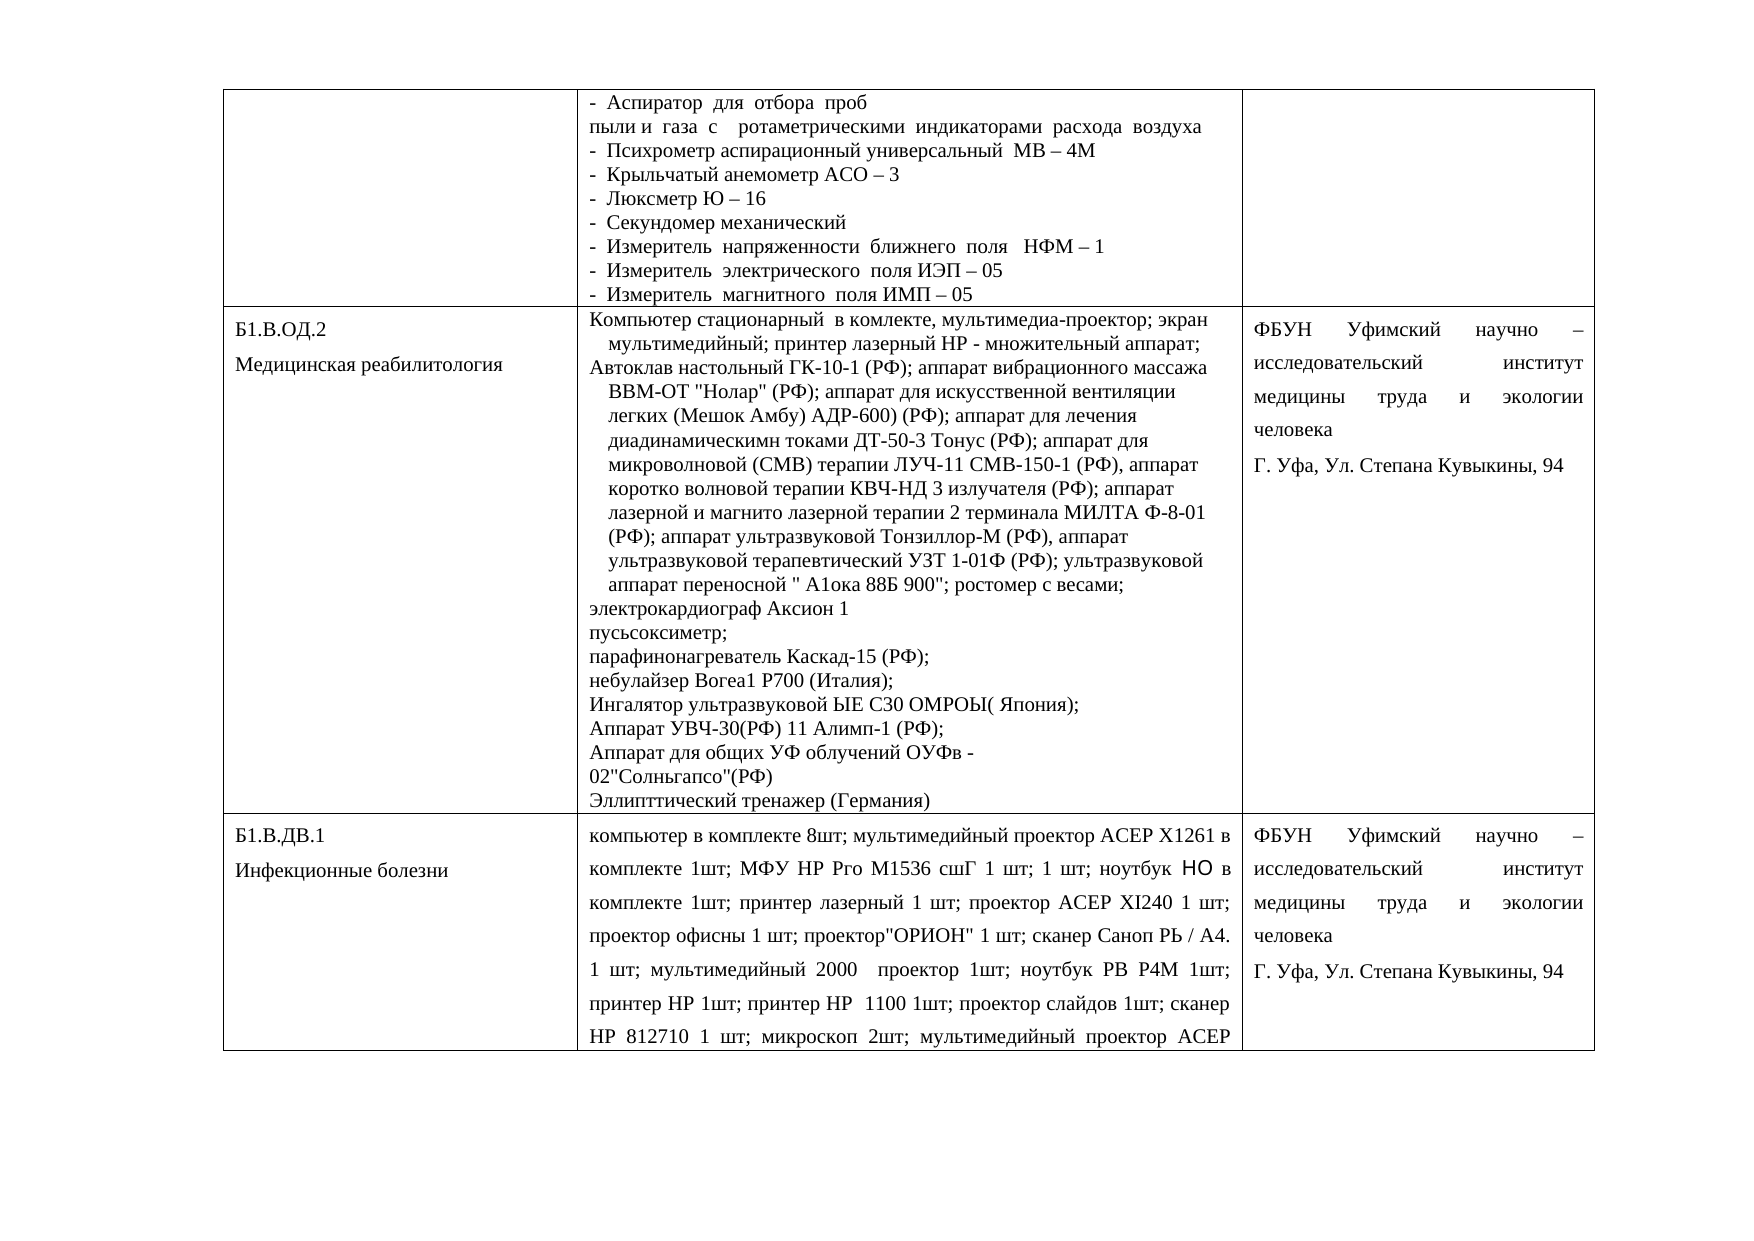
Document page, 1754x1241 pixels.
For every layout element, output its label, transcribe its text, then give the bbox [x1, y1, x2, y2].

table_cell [1243, 814, 1594, 1050]
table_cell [578, 814, 1242, 1050]
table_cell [1243, 90, 1594, 306]
table_cell Б1.В.ОД.2 Медицинская реабилитология [224, 307, 577, 812]
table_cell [224, 814, 577, 1050]
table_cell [578, 90, 1242, 306]
table_cell Компьютер стационарный в комлекте, мультимедиа-проектор; экран мультимедийный; принтер лазерный НР - множительный аппарат; Автоклав настольный ГК-10-1 (РФ); аппарат вибрационного массажа ВВМ-ОТ "Нолар" (РФ); аппарат для искусственной вентиляции легких (Мешок Амбу) АДР-600) (РФ); аппарат для лечения диадинамическимн токами ДТ-50-3 Тонус (РФ); аппарат для микроволновой (СМВ) терапии ЛУЧ-11 СМВ-150-1 (РФ), аппарат коротко волновой терапии КВЧ-НД 3 излучателя (РФ); аппарат лазерной и магнито лазерной терапии 2 терминала МИЛТА Ф-8-01 (РФ); аппарат ультразвуковой Тонзиллор-М (РФ), аппарат ультразвуковой терапевтический УЗТ 1-01Ф (РФ); ультразвуковой аппарат переносной " А1ока 88Б 900"; ростомер с весами; электрокардиограф Аксион 1 пусьсоксиметр; парафинонагреватель Каскад-15 (РФ); небулайзер Вогеа1 Р700 (Италия); Ингалятор ультразвуковой ЫЕ С30 ОМРОЫ( Япония); Аппарат УВЧ-30(РФ) 11 Алимп-1 (РФ); Аппарат для общих УФ облучений ОУФв - 02"Солньгапсо"(РФ) Эллипттический тренажер (Германия) [578, 307, 1242, 812]
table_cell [224, 90, 577, 306]
table_cell ФБУН Уфимский научно – исследовательский институт медицины труда и экологии человека Г. Уфа, Ул. Степана Кувыкины, 94 [1243, 307, 1594, 812]
